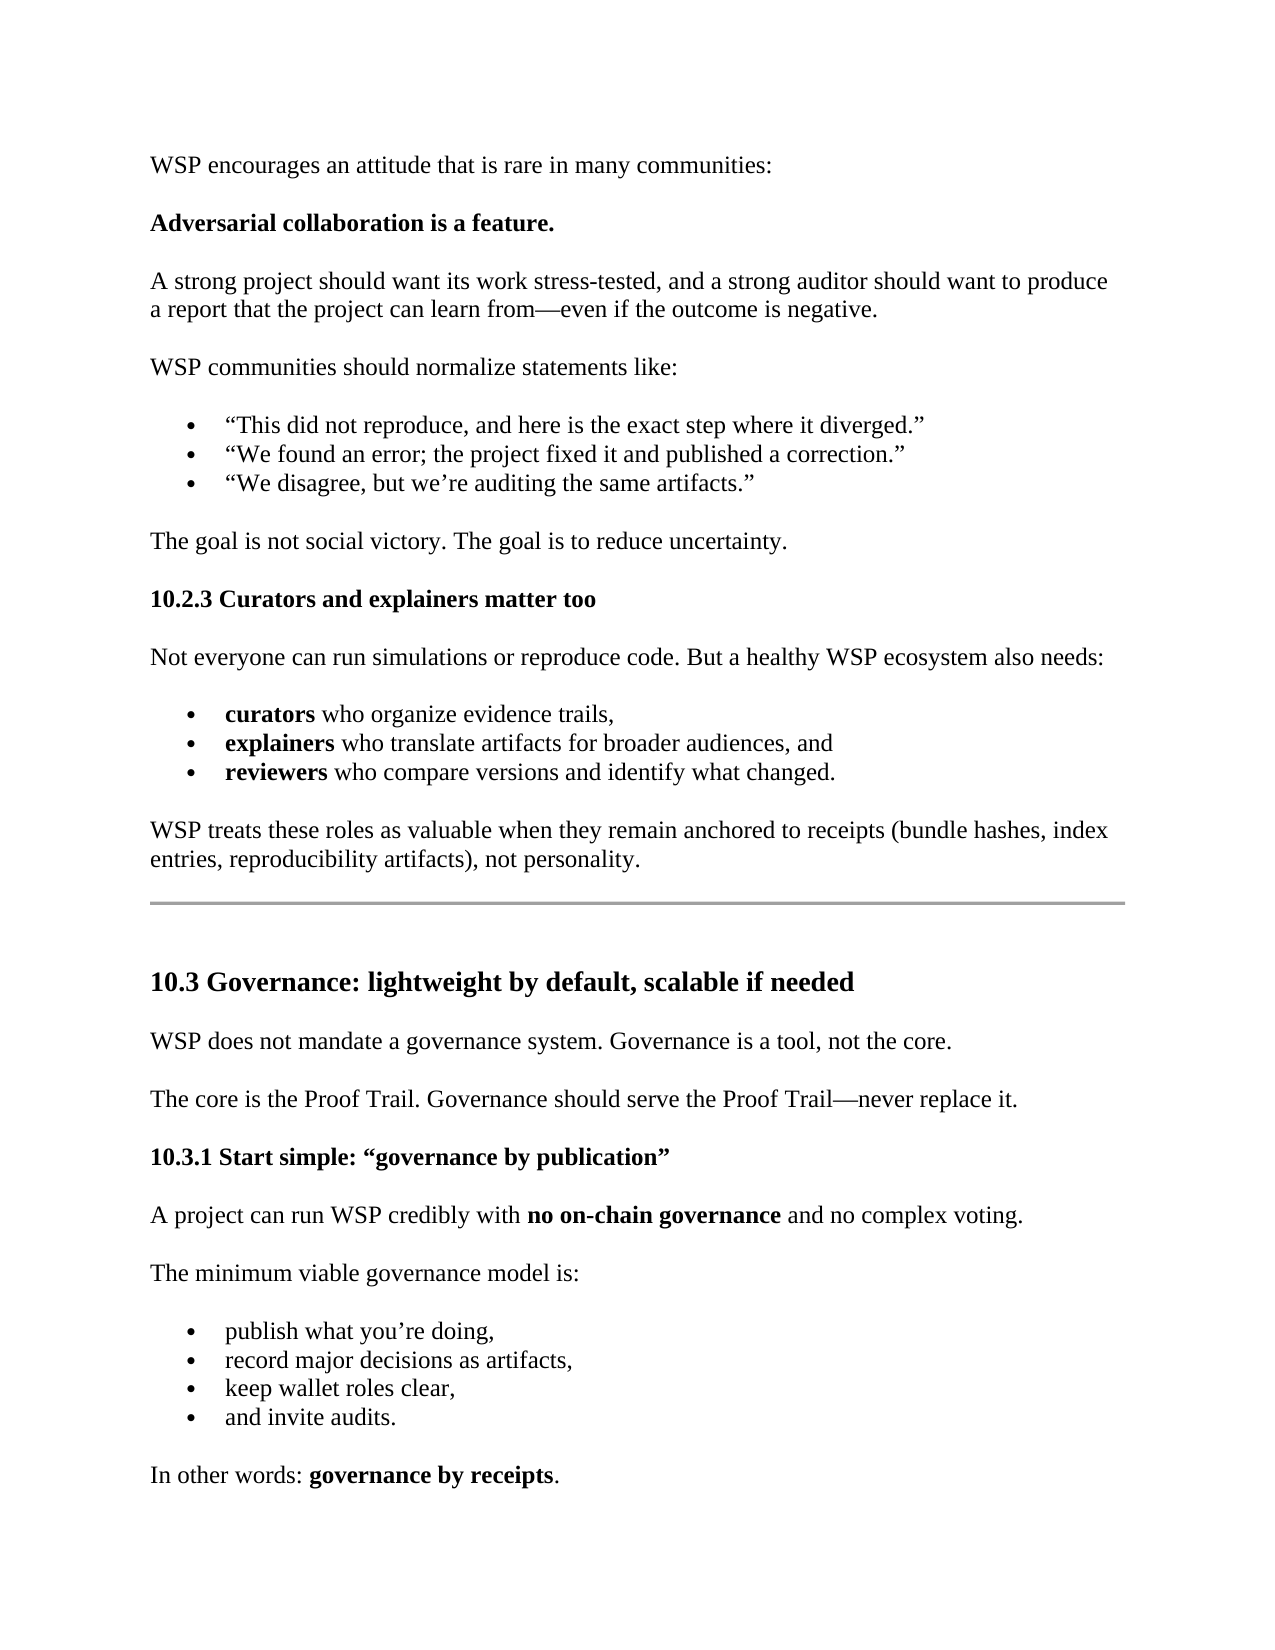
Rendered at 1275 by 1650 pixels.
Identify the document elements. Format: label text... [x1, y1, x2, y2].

text WSP treats these roles as valuable when they remain anchored to receipts (bundle hashes, index entries, reproducibility artifacts), not personality. [150, 815, 1125, 872]
text Adversarial collaboration is a feature. [150, 208, 1125, 237]
list keep wallet roles clear, [187, 1373, 1125, 1402]
list record major decisions as artifacts, [187, 1345, 1125, 1373]
list reviewers who compare versions and identify what changed. [187, 757, 1125, 786]
text The minimum viable governance model is: [150, 1258, 1125, 1287]
text WSP communities should normalize statements like: [150, 352, 1125, 381]
text WSP encourages an attitude that is rare in many communities: [150, 150, 1125, 179]
text A strong project should want its work stress-tested, and a strong auditor should want to produce a report that the project can learn from—even if the outcome is negative. [150, 266, 1125, 323]
list “This did not reproduce, and here is the exact step where it diverged.” [187, 410, 1125, 439]
list publish what you’re doing, [187, 1316, 1125, 1345]
list “We found an error; the project fixed it and published a correction.” [187, 439, 1125, 468]
text Not everyone can run simulations or reproduce code. But a healthy WSP ecosystem also needs: [150, 642, 1125, 670]
text 10.3.1 Start simple: “governance by publication” [150, 1142, 1125, 1171]
text A project can run WSP credibly with no on-chain governance and no complex voting. [150, 1200, 1125, 1229]
list “We disagree, but we’re auditing the same artifacts.” [187, 468, 1125, 497]
list explainers who translate artifacts for broader audiences, and [187, 728, 1125, 757]
text The core is the Proof Trail. Governance should serve the Proof Trail—never replace it. [150, 1084, 1125, 1113]
text 10.3 Governance: lightweight by default, scalable if needed [150, 965, 1125, 997]
text 10.2.3 Curators and explainers matter too [150, 584, 1125, 612]
text In other words: governance by receipts. [150, 1460, 1125, 1489]
list and invite audits. [187, 1402, 1125, 1431]
text The goal is not social victory. The goal is to reduce uncertainty. [150, 526, 1125, 554]
list curators who organize evidence trails, [187, 699, 1125, 728]
text WSP does not mandate a governance system. Governance is a tool, not the core. [150, 1026, 1125, 1055]
